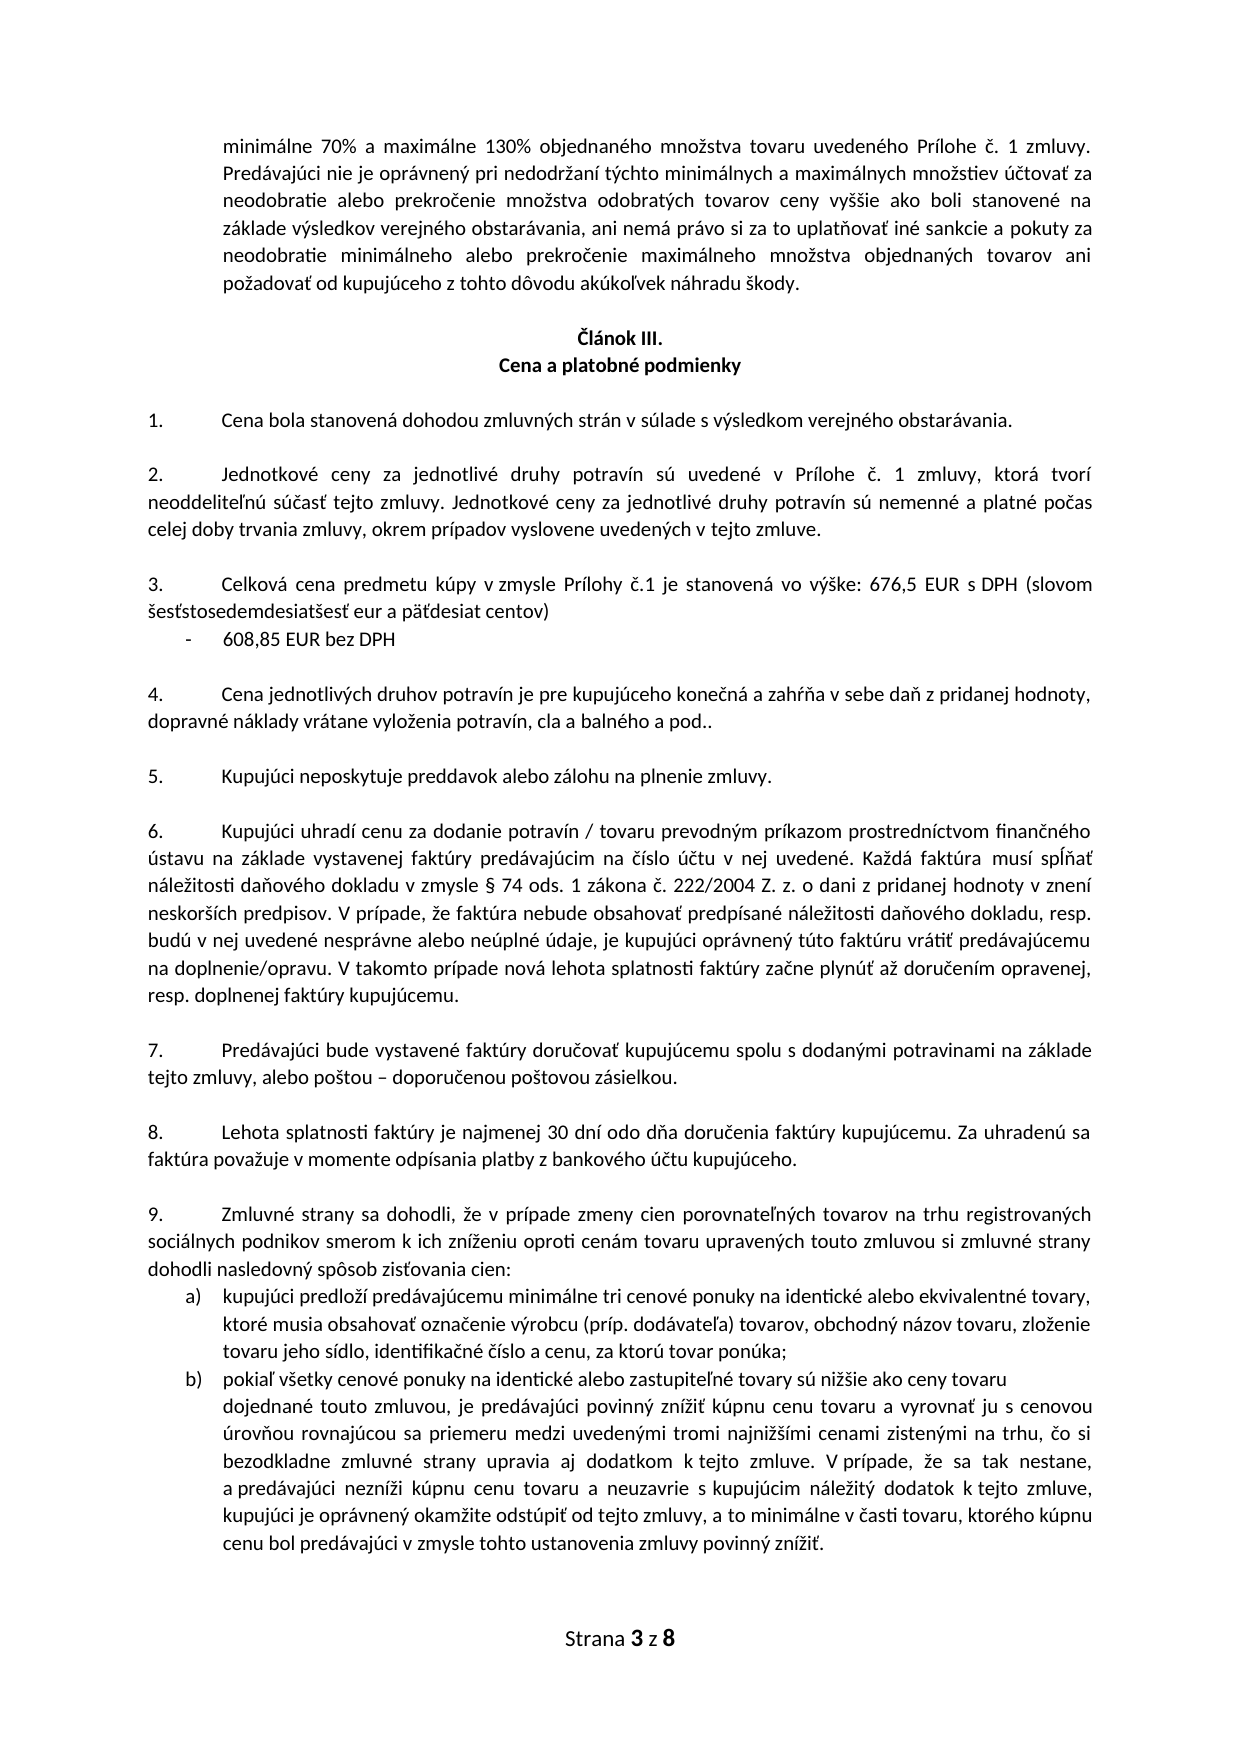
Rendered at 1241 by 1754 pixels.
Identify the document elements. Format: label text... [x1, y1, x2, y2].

list Jednotkové ceny za jednotlivé druhy potravín sú uvedené v Prílohe č. 1 zmluvy, ktorá tvorí neoddeliteľnú súčasť tejto zmluvy. Jednotkové ceny za jednotlivé druhy potravín sú nemenné a platné počas celej doby trvania zmluvy, okrem prípadov vyslovene uvedených v tejto zmluve. [148, 462, 1093, 542]
list Cena bola stanovená dohodou zmluvných strán v súlade s výsledkom verejného obstarávania. [148, 407, 1093, 432]
list pokiaľ všetky cenové ponuky na identické alebo zastupiteľné tovary sú nižšie ako ceny tovaru [185, 1366, 1093, 1391]
list Kupujúci uhradí cenu za dodanie potravín / tovaru prevodným príkazom prostredníctvom finančného ústavu na základe vystavenej faktúry predávajúcim na číslo účtu v nej uvedené. Každá faktúra musí spĺňať náležitosti daňového dokladu v zmysle § 74 ods. 1 zákona č. 222/2004 Z. z. o dani z pridanej hodnoty v znení neskorších predpisov. V prípade, že faktúra nebude obsahovať predpísané náležitosti daňového dokladu, resp. budú v nej uvedené nesprávne alebo neúplné údaje, je kupujúci oprávnený túto faktúru vrátiť predávajúcemu na doplnenie/opravu. V takomto prípade nová lehota splatnosti faktúry začne plynúť až doručením opravenej, resp. doplnenej faktúry kupujúcemu. [148, 818, 1093, 1008]
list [185, 133, 1093, 295]
list kupujúci predloží predávajúcemu minimálne tri cenové ponuky na identické alebo ekvivalentné tovary, ktoré musia obsahovať označenie výrobcu (príp. dodávateľa) tovarov, obchodný názov tovaru, zloženie tovaru jeho sídlo, identifikačné číslo a cenu, za ktorú tovar ponúka; [185, 1283, 1093, 1364]
list Cena jednotlivých druhov potravín je pre kupujúceho konečná a zahŕňa v sebe daň z pridanej hodnoty, dopravné náklady vrátane vyloženia potravín, cla a balného a pod.. [148, 681, 1093, 734]
list Článok III. [148, 325, 1093, 350]
list Cena a platobné podmienky [148, 352, 1093, 377]
list Celková cena predmetu kúpy v zmysle Prílohy č.1 je stanovená vo výške: 676,5 EUR s DPH (slovom šesťstosedemdesiatšesť eur a päťdesiat centov) [148, 571, 1093, 624]
list 608,85 EUR bez DPH [185, 626, 1093, 651]
list Kupujúci neposkytuje preddavok alebo zálohu na plnenie zmluvy. [148, 763, 1093, 788]
list Zmluvné strany sa dohodli, že v prípade zmeny cien porovnateľných tovarov na trhu registrovaných sociálnych podnikov smerom k ich zníženiu oproti cenám tovaru upravených touto zmluvou si zmluvné strany dohodli nasledovný spôsob zisťovania cien: [148, 1201, 1093, 1282]
list dojednané touto zmluvou, je predávajúci povinný znížiť kúpnu cenu tovaru a vyrovnať ju s cenovou úrovňou rovnajúcou sa priemeru medzi uvedenými tromi najnižšími cenami zistenými na trhu, čo si bezodkladne zmluvné strany upravia aj dodatkom k tejto zmluve. V prípade, že sa tak nestane, a predávajúci nezníži kúpnu cenu tovaru a neuzavrie s kupujúcim náležitý dodatok k tejto zmluve, kupujúci je oprávnený okamžite odstúpiť od tejto zmluvy, a to minimálne v časti tovaru, ktorého kúpnu cenu bol predávajúci v zmysle tohto ustanovenia zmluvy povinný znížiť. [223, 1393, 1093, 1556]
list Predávajúci bude vystavené faktúry doručovať kupujúcemu spolu s dodanými potravinami na základe tejto zmluvy, alebo poštou – doporučenou poštovou zásielkou. [148, 1037, 1093, 1090]
list Lehota splatnosti faktúry je najmenej 30 dní odo dňa doručenia faktúry kupujúcemu. Za uhradenú sa faktúra považuje v momente odpísania platby z bankového účtu kupujúceho. [148, 1119, 1093, 1172]
